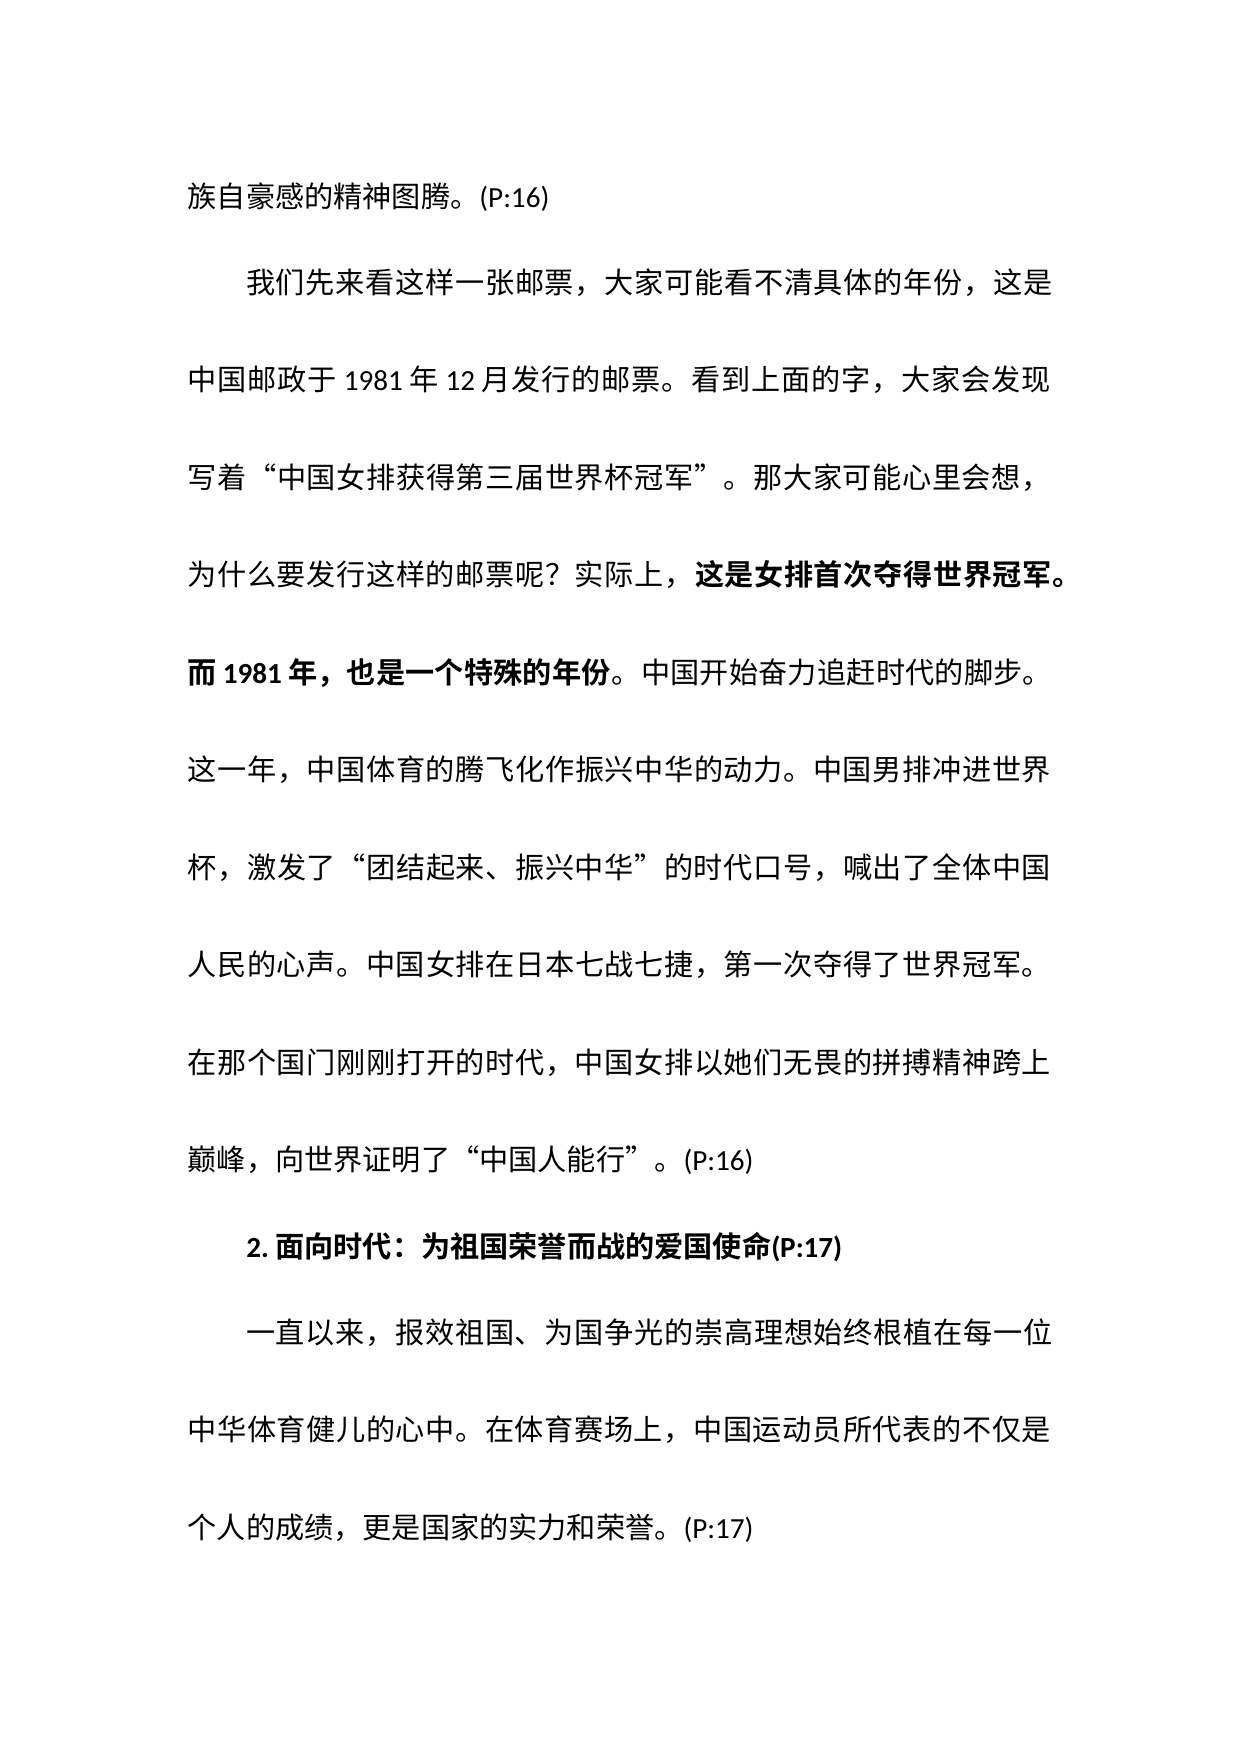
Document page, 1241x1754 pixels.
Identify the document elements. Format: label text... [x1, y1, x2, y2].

text 一直以来，报效祖国、为国争光的崇高理想始终根植在每一位中华体育健儿的心中。在体育赛场上，中国运动员所代表的不仅是个人的成绩，更是国家的实力和荣誉。(P:17) [187, 1298, 1053, 1558]
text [187, 162, 1053, 227]
text 我们先来看这样一张邮票，大家可能看不清具体的年份，这是中国邮政于1981年12月发行的邮票。看到上面的字，大家会发现写着“中国女排获得第三届世界杯冠军”。那大家可能心里会想，为什么要发行这样的邮票呢？实际上，这是女排首次夺得世界冠军。而1981年，也是一个特殊的年份。中国开始奋力追赶时代的脚步。这一年，中国体育的腾飞化作振兴中华的动力。中国男排冲进世界杯，激发了“团结起来、振兴中华”的时代口号，喊出了全体中国人民的心声。中国女排在日本七战七捷，第一次夺得了世界冠军。在那个国门刚刚打开的时代，中国女排以她们无畏的拼搏精神跨上巅峰，向世界证明了“中国人能行”。(P:16) [187, 248, 1053, 1191]
text 2. 面向时代：为祖国荣誉而战的爱国使命(P:17) [187, 1212, 1053, 1277]
